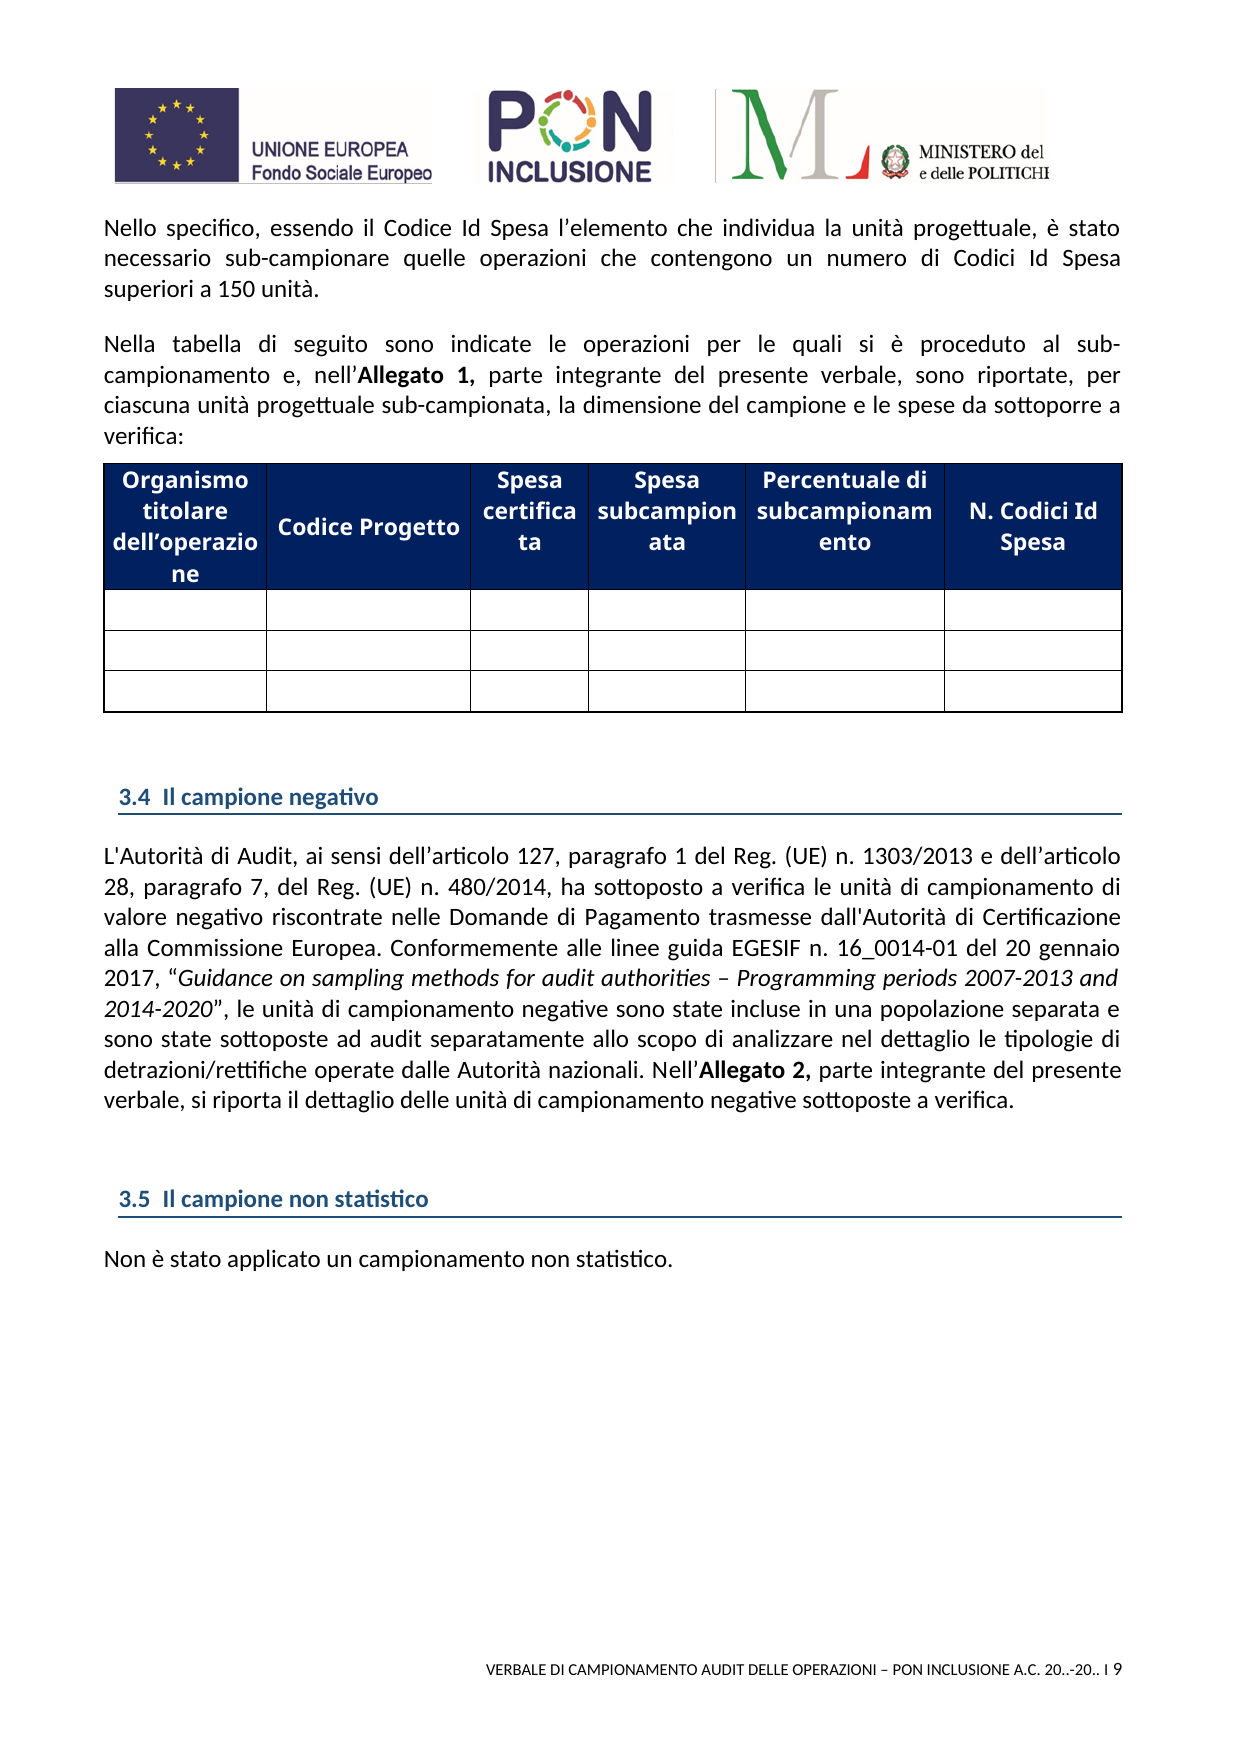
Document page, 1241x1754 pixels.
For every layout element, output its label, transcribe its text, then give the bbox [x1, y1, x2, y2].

table_cell [471, 671, 588, 711]
text Nella tabella di seguito sono indicate le operazioni per le quali si è proceduto al sub-campionamento e, nell’Allegato 1, parte integrante del presente verbale, sono riportate, per ciascuna unità progettuale sub-campionata, la dimensione del campione e le spese da sottoporre a verifica: [103, 328, 1122, 450]
table_cell [589, 671, 745, 711]
picture [114, 88, 1049, 184]
table_cell [945, 671, 1121, 711]
table_header Organismo titolare dell’operazione [105, 464, 266, 589]
subtitle Il campione non statistico [118, 1183, 1122, 1216]
table_header Spesa subcampionata [589, 464, 745, 589]
table_header Spesa certificata [471, 464, 588, 589]
table_cell [471, 631, 588, 670]
text L'Autorità di Audit, ai sensi dell’articolo 127, paragrafo 1 del Reg. (UE) n. 1303/2013 e dell’articolo 28, paragrafo 7, del Reg. (UE) n. 480/2014, ha sottoposto a verifica le unità di campionamento di valore negativo riscontrate nelle Domande di Pagamento trasmesse dall'Autorità di Certificazione alla Commissione Europea. Conformemente alle linee guida EGESIF n. 16_0014-01 del 20 gennaio 2017, “Guidance on sampling methods for audit authorities – Programming periods 2007-2013 and 2014-2020”, le unità di campionamento negative sono state incluse in una popolazione separata e sono state sottoposte ad audit separatamente allo scopo di analizzare nel dettaglio le tipologie di detrazioni/rettifiche operate dalle Autorità nazionali. Nell’Allegato 2, parte integrante del presente verbale, si riporta il dettaglio delle unità di campionamento negative sottoposte a verifica. [103, 840, 1122, 1115]
text Nello specifico, essendo il Codice Id Spesa l’elemento che individua la unità progettuale, è stato necessario sub-campionare quelle operazioni che contengono un numero di Codici Id Spesa superiori a 150 unità. [103, 212, 1122, 303]
table_header N. Codici Id Spesa [945, 464, 1121, 589]
table_cell [105, 590, 266, 629]
table_cell [267, 590, 470, 629]
table_cell [746, 590, 944, 629]
table_cell [589, 631, 745, 670]
table_header Codice Progetto [267, 464, 470, 589]
table_cell [746, 631, 944, 670]
table_cell [105, 631, 266, 670]
table_cell [746, 671, 944, 711]
table_header Percentuale di subcampionamento [746, 464, 944, 589]
table_cell [945, 631, 1121, 670]
table_cell [471, 590, 588, 629]
table_cell [267, 631, 470, 670]
table_cell [105, 671, 266, 711]
table_cell [945, 590, 1121, 629]
table_cell [589, 590, 745, 629]
table_cell [267, 671, 470, 711]
text Non è stato applicato un campionamento non statistico. [103, 1243, 1122, 1273]
subtitle Il campione negativo [118, 781, 1122, 813]
